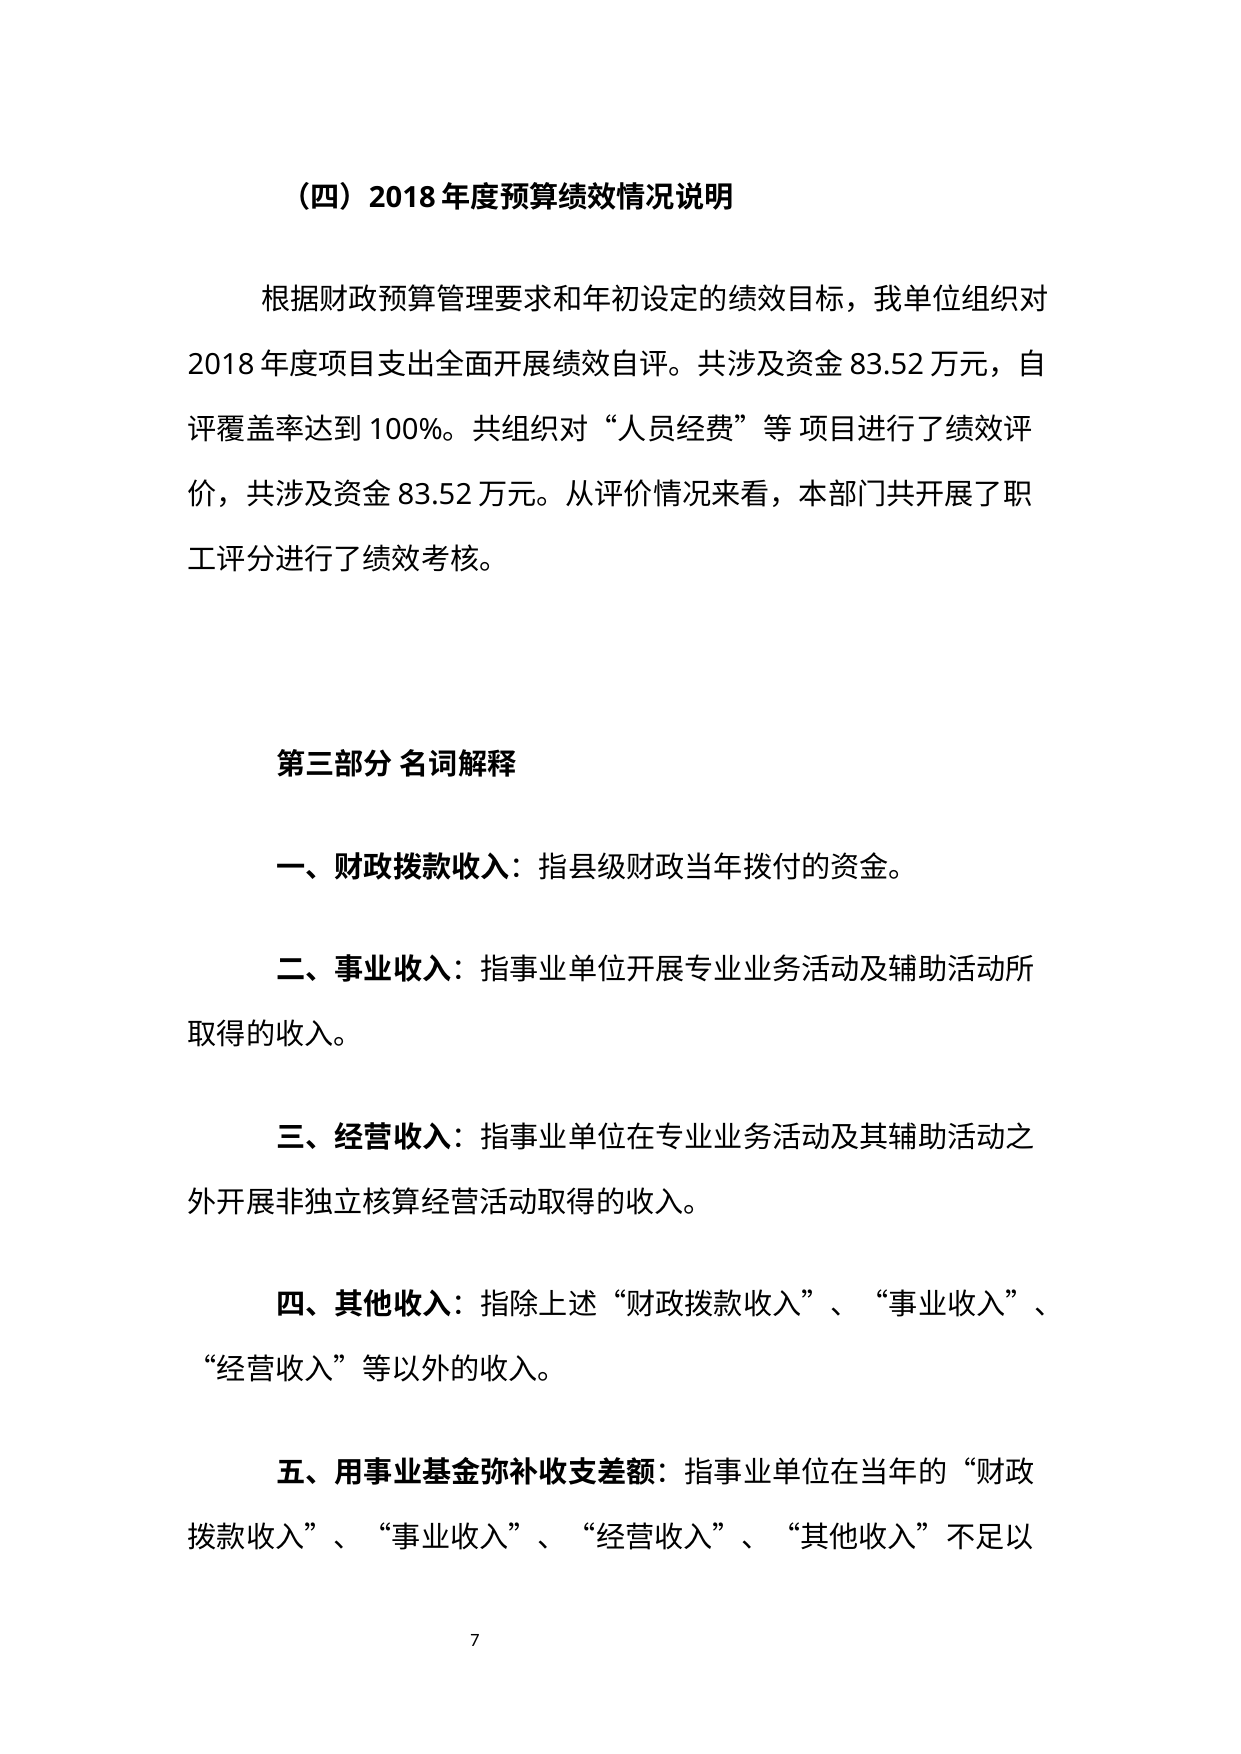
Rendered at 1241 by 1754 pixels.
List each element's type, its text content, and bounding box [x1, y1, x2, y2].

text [187, 1437, 1053, 1567]
text （四）2018年度预算绩效情况说明 [281, 162, 1053, 227]
text 三、经营收入：指事业单位在专业业务活动及其辅助活动之外开展非独立核算经营活动取得的收入。 [187, 1102, 1053, 1232]
text 根据财政预算管理要求和年初设定的绩效目标，我单位组织对 2018年度项目支出全面开展绩效自评。共涉及资金83.52万元，自评覆盖率达到100%。共组织对“人员经费”等 项目进行了绩效评价，共涉及资金83.52万元。从评价情况来看，本部门共开展了职工评分进行了绩效考核。 [187, 264, 1053, 589]
text 一、财政拨款收入：指县级财政当年拨付的资金。 [187, 832, 1053, 897]
text 四、其他收入：指除上述“财政拨款收入”、“事业收入”、“经营收入”等以外的收入。 [187, 1269, 1053, 1399]
text 第三部分 名词解释 [187, 729, 1053, 794]
text 二、事业收入：指事业单位开展专业业务活动及辅助活动所取得的收入。 [187, 934, 1053, 1064]
